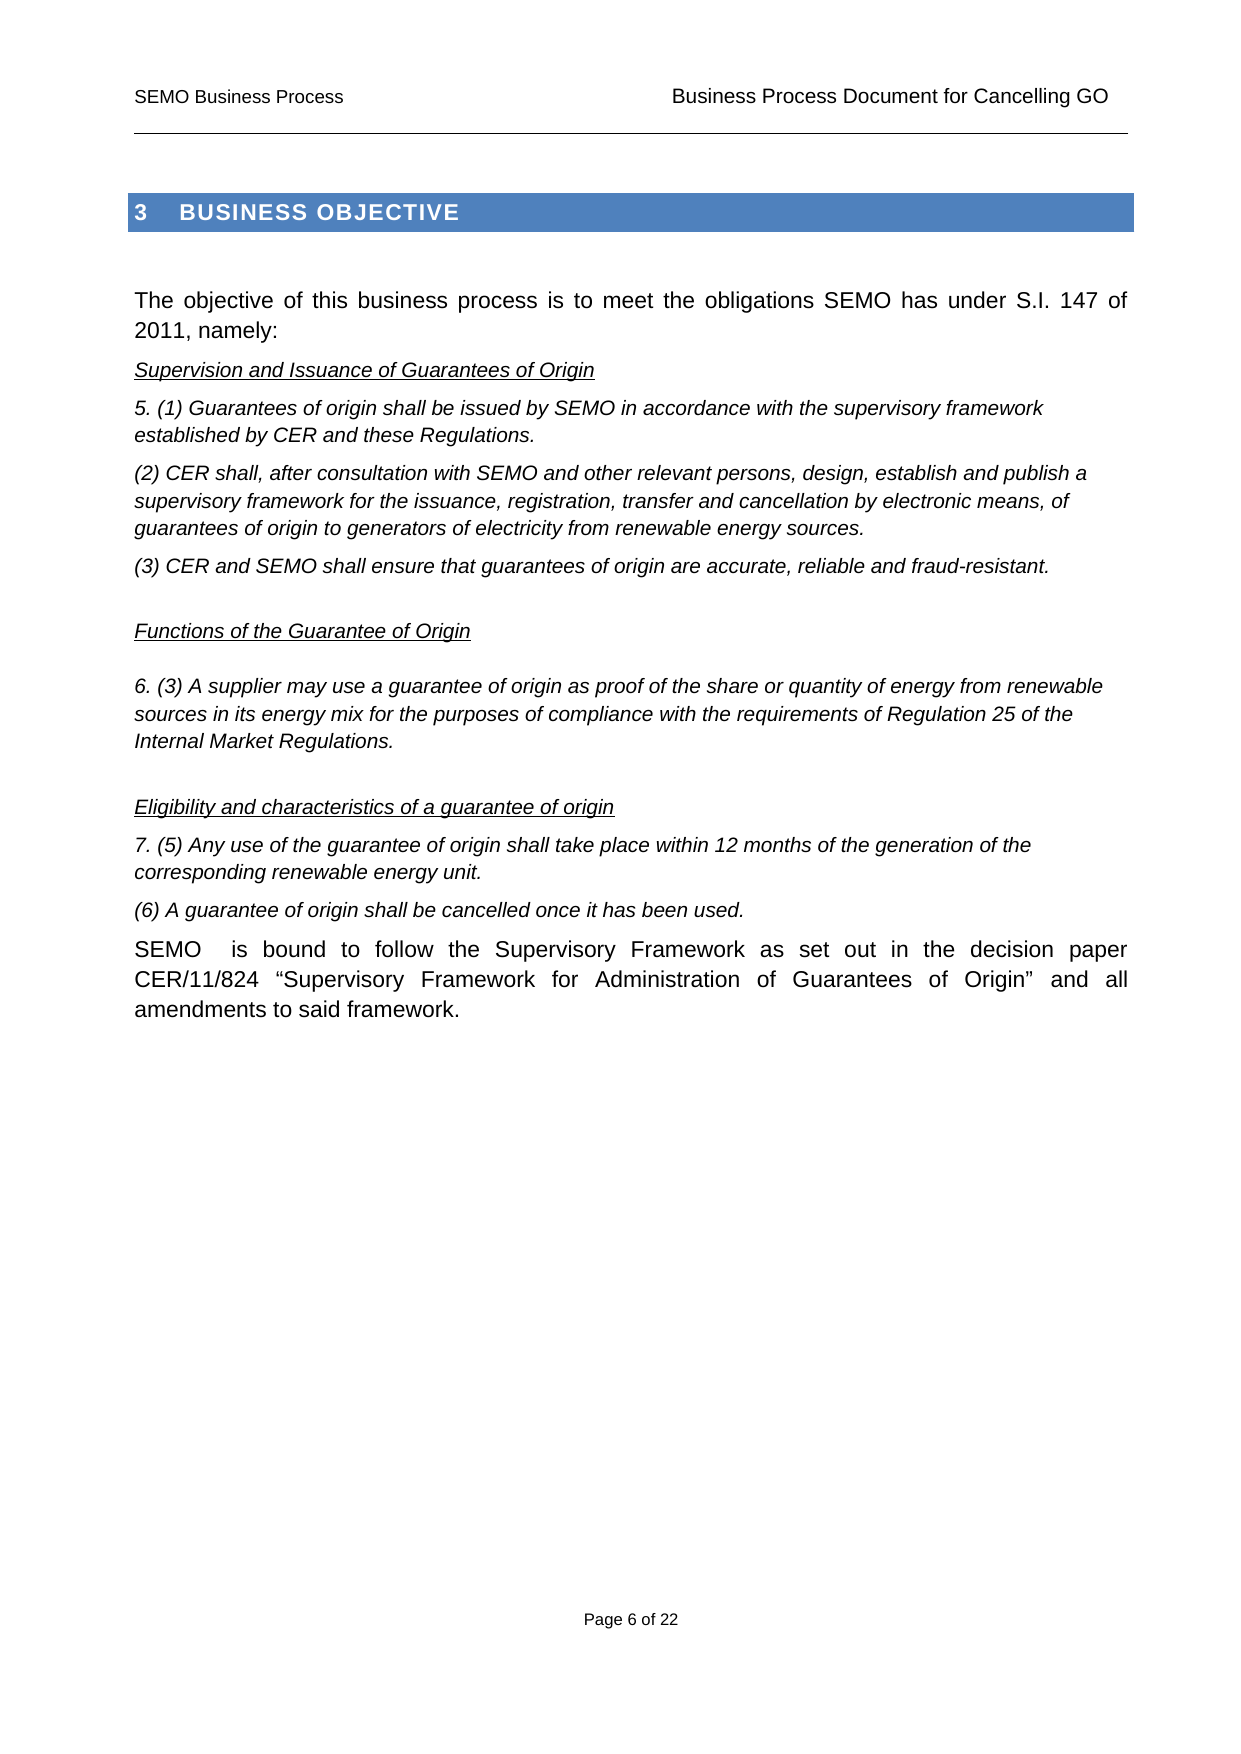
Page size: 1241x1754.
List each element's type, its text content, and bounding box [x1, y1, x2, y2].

text Functions of the Guarantee of Origin [134, 619, 1128, 643]
text SEMO is bound to follow the Supervisory Framework as set out in the decision paper CER/11/824 “Supervisory Framework for Administration of Guarantees of Origin” and all amendments to said framework. [134, 936, 1128, 1023]
text 5. (1) Guarantees of origin shall be issued by SEMO in accordance with the supervisory framework established by CER and these Regulations. [134, 396, 1128, 447]
text Eligibility and characteristics of a guarantee of origin [134, 795, 1128, 819]
text (2) CER shall, after consultation with SEMO and other relevant persons, design, establish and publish a supervisory framework for the issuance, registration, transfer and cancellation by electronic means, of guarantees of origin to generators of electricity from renewable energy sources. [134, 461, 1128, 540]
text The objective of this business process is to meet the obligations SEMO has under S.I. 147 of 2011, namely: [134, 287, 1128, 343]
text (3) CER and SEMO shall ensure that guarantees of origin are accurate, reliable and fraud-resistant. [134, 554, 1128, 578]
text 7. (5) Any use of the guarantee of origin shall take place within 12 months of the generation of the corresponding renewable energy unit. [134, 833, 1128, 884]
text Supervision and Issuance of Guarantees of Origin [134, 358, 1128, 382]
subtitle Business Objective [134, 199, 1128, 226]
text (6) A guarantee of origin shall be cancelled once it has been used. [134, 898, 1128, 922]
text 6. (3) A supplier may use a guarantee of origin as proof of the share or quantity of energy from renewable sources in its energy mix for the purposes of compliance with the requirements of Regulation 25 of the Internal Market Regulations. [134, 674, 1128, 753]
